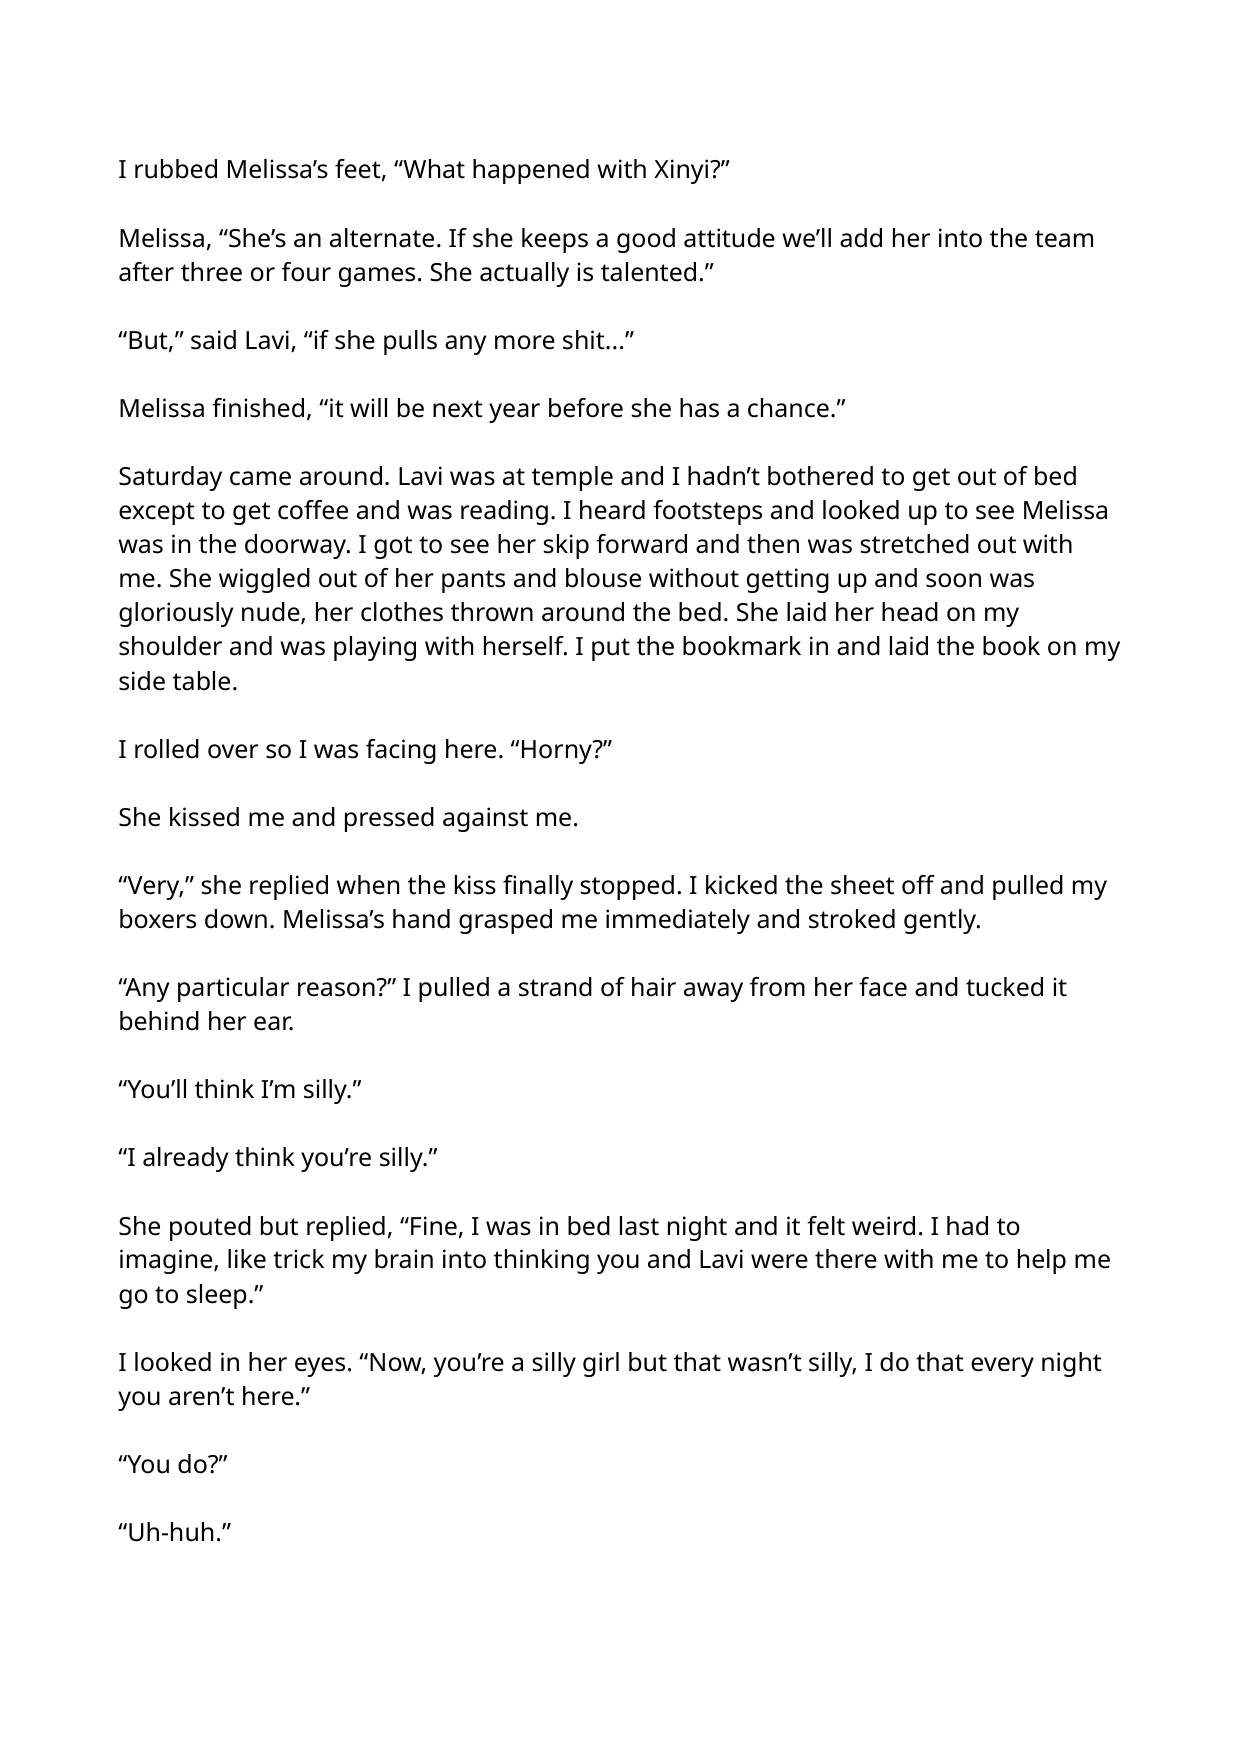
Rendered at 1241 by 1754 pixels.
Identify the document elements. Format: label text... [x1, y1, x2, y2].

text She kissed me and pressed against me. [118, 799, 1122, 833]
text I looked in her eyes. “Now, you’re a silly girl but that wasn’t silly, I do that every night you aren’t here.” [118, 1344, 1122, 1412]
text “Any particular reason?” I pulled a strand of hair away from her face and tucked it behind her ear. [118, 970, 1122, 1038]
text “You’ll think I’m silly.” [118, 1072, 1122, 1106]
text Saturday came around. Lavi was at temple and I hadn’t bothered to get out of bed except to get coffee and was reading. I heard footsteps and looked up to see Melissa was in the doorway. I got to see her skip forward and then was stretched out with me. She wiggled out of her pants and blouse without getting up and soon was gloriously nude, her clothes thrown around the bed. She laid her head on my shoulder and was playing with herself. I put the bookmark in and laid the book on my side table. [118, 459, 1122, 697]
text Melissa, “She’s an alternate. If she keeps a good attitude we’ll add her into the team after three or four games. She actually is talented.” [118, 220, 1122, 288]
text “But,” said Lavi, “if she pulls any more shit...” [118, 322, 1122, 357]
text “Uh-huh.” [118, 1515, 1122, 1549]
text “I already think you’re silly.” [118, 1140, 1122, 1174]
text “You do?” [118, 1447, 1122, 1481]
text I rubbed Melissa’s feet, “What happened with Xinyi?” [118, 152, 1122, 186]
text Melissa finished, “it will be next year before she has a chance.” [118, 391, 1122, 425]
text “Very,” she replied when the kiss finally stopped. I kicked the sheet off and pulled my boxers down. Melissa’s hand grasped me immediately and stroked gently. [118, 867, 1122, 936]
text I rolled over so I was facing here. “Horny?” [118, 731, 1122, 765]
text She pouted but replied, “Fine, I was in bed last night and it felt weird. I had to imagine, like trick my brain into thinking you and Lavi were there with me to help me go to sleep.” [118, 1208, 1122, 1310]
